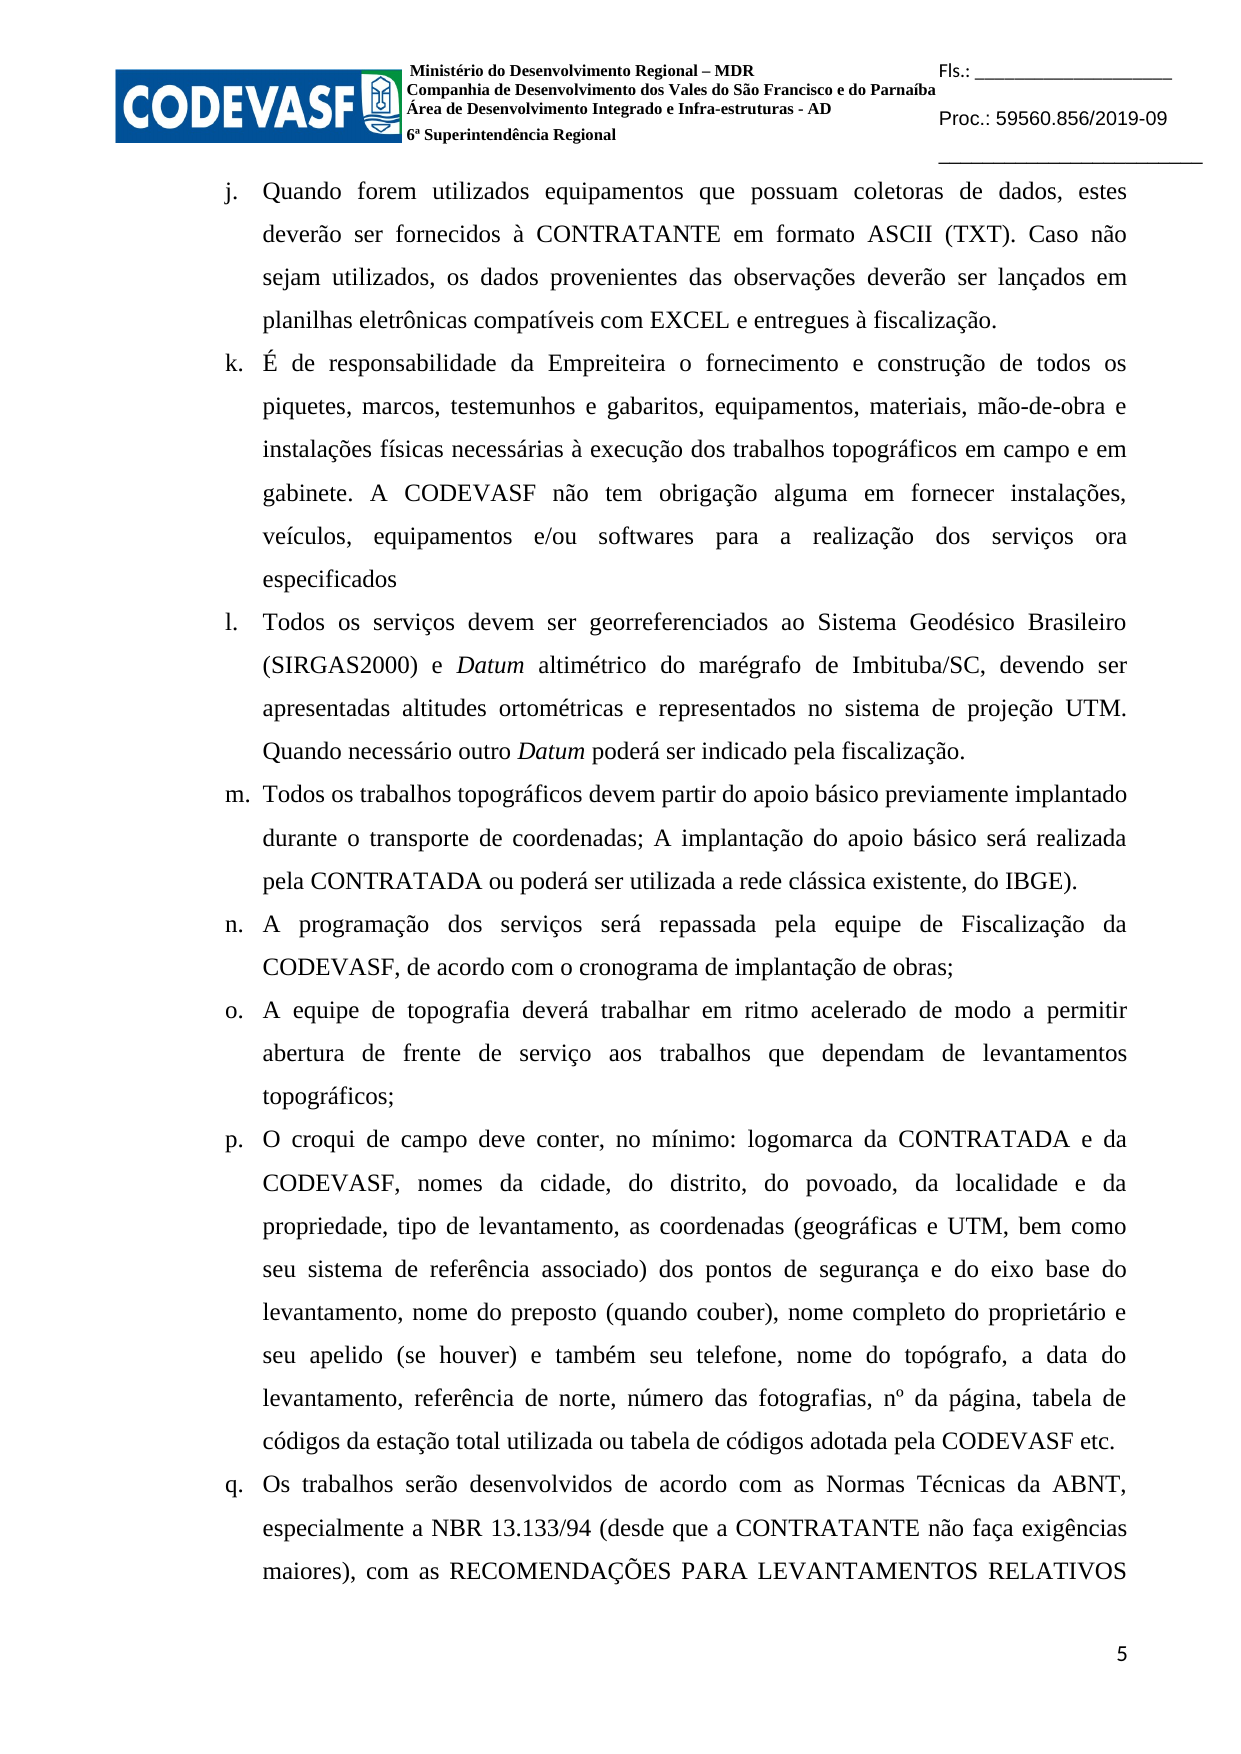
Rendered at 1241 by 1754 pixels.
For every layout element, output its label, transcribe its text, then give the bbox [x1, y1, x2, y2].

list É de responsabilidade da Empreiteira o fornecimento e construção de todos os piquetes, marcos, testemunhos e gabaritos, equipamentos, materiais, mão-de-obra e instalações físicas necessárias à execução dos trabalhos topográficos em campo e não tem obrigação alguma em fornecer instalações, veículos, equipamentos e/ou softwares para a realização dos serviços ora especificados [225, 348, 1128, 593]
list A equipe de topografia deverá trabalhar em ritmo acelerado de modo a permitir abertura de frente de serviço aos trabalhos que dependam de levantamentos topográficos; [225, 995, 1128, 1110]
list O croqui de campo deve conter, no mínimo: logomarca da CONTRATADA e da CODEVASF, nomes da cidade, do distrito, do povoado, da localidade e da propriedade, tipo de levantamento, as coordenadas (geográficas e UTM, bem como seu sistema de referência associado) dos pontos de segurança e do eixo base do levantamento, nome do preposto (quando couber), nome completo do proprietário e seu apelido (se houver) e também seu telefone, nome do topógrafo, a data do levantamento, referência de norte, número das fotografias, nº da página, tabela de códigos da estação total utilizada ou tabela de códigos adotada pela CODEVASF etc. [225, 1124, 1128, 1455]
list A programação dos serviços será repassada pela equipe de Fiscalização da CODEVASF, de acordo com o cronograma de implantação de obras; [225, 909, 1128, 981]
list Todos os serviços devem ser georreferenciados ao Sistema Geodésico Brasileiro (SIRGAS2000) e Datum altimétrico do marégrafo de Imbituba/SC, devendo ser apresentadas altitudes ortométricas e representados no sistema de projeção UTM. Quando necessário outro Datum poderá ser indicado pela fiscalização. [225, 607, 1128, 765]
picture [115, 69, 402, 143]
list Todos os trabalhos topográficos devem partir do apoio básico previamente implantado durante o transporte de coordenadas; A implantação do apoio básico será realizada pela CONTRATADA ou poderá ser utilizada a rede clássica existente, do IBGE). [225, 779, 1128, 894]
list Quando forem utilizados equipamentos que possuam coletoras de dados, estes deverão ser fornecidos à CONTRATANTE (TXT). Caso não sejam utilizados, os dados provenientes das observações deverão ser lançados em planilhas eletrônicas compatíveis com EXCEL e entregues à fiscalização. [225, 150, 1128, 334]
